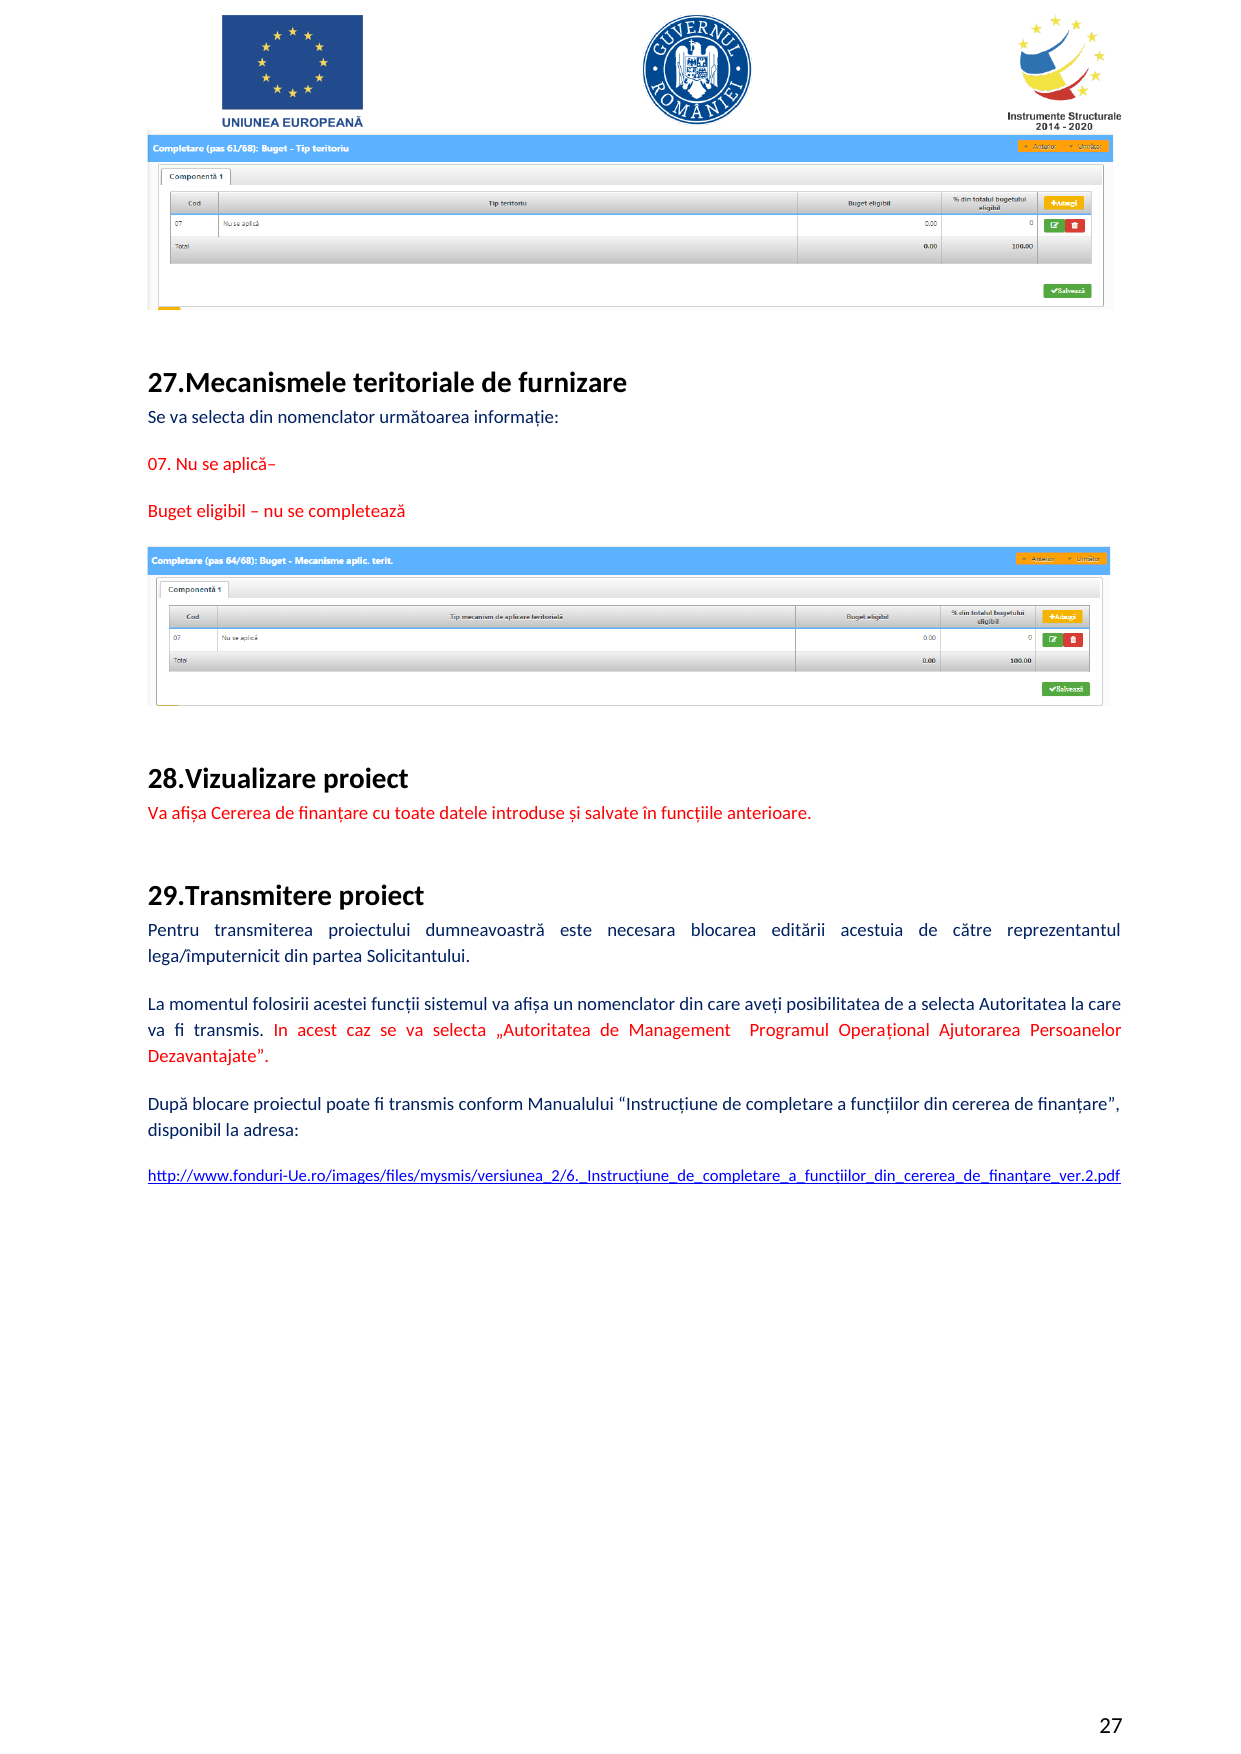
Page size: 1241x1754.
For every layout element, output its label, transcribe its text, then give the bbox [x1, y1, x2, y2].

text 07. Nu se aplică– [148, 452, 1122, 475]
text După blocare proiectul poate fi transmis conform Manualului “Instrucțiune de completare a funcțiilor din cererea de finanțare”, disponibil la adresa: [148, 1092, 1122, 1141]
text Va afișa Cererea de finanțare cu toate datele introduse și salvate în funcțiile anterioare. [148, 801, 1122, 824]
text La momentul folosirii acestei funcţii sistemul va afișa un nomenclator din care aveți posibilitatea de a selecta Autoritatea la care va fi transmis. In acest caz se va selecta „Autoritatea de Management Programul Operaţional Ajutorarea Persoanelor Dezavantajate”. [148, 992, 1122, 1067]
subtitle 27.Mecanismele teritoriale de furnizare [148, 364, 1122, 399]
text Buget eligibil – nu se completează [148, 499, 1122, 522]
picture [147, 15, 1121, 310]
subtitle 29.Transmitere proiect [148, 877, 1122, 913]
picture [147, 546, 1110, 706]
picture [222, 15, 363, 127]
text Se va selecta din nomenclator următoarea informație: [148, 405, 1122, 428]
subtitle 28.Vizualizare proiect [148, 760, 1122, 796]
text http://www.fonduri-Ue.ro/images/files/mysmis/versiunea_2/6._Instrucțiune_de_completare_a_funcțiilor_din_cererea_de_finanțare_ver.2.pdf [148, 1165, 1122, 1186]
picture [641, 13, 752, 125]
text Pentru transmiterea proiectului dumneavoastră este necesara blocarea editării acestuia de către reprezentantul lega/împuternicit din partea Solicitantului. [148, 918, 1122, 967]
